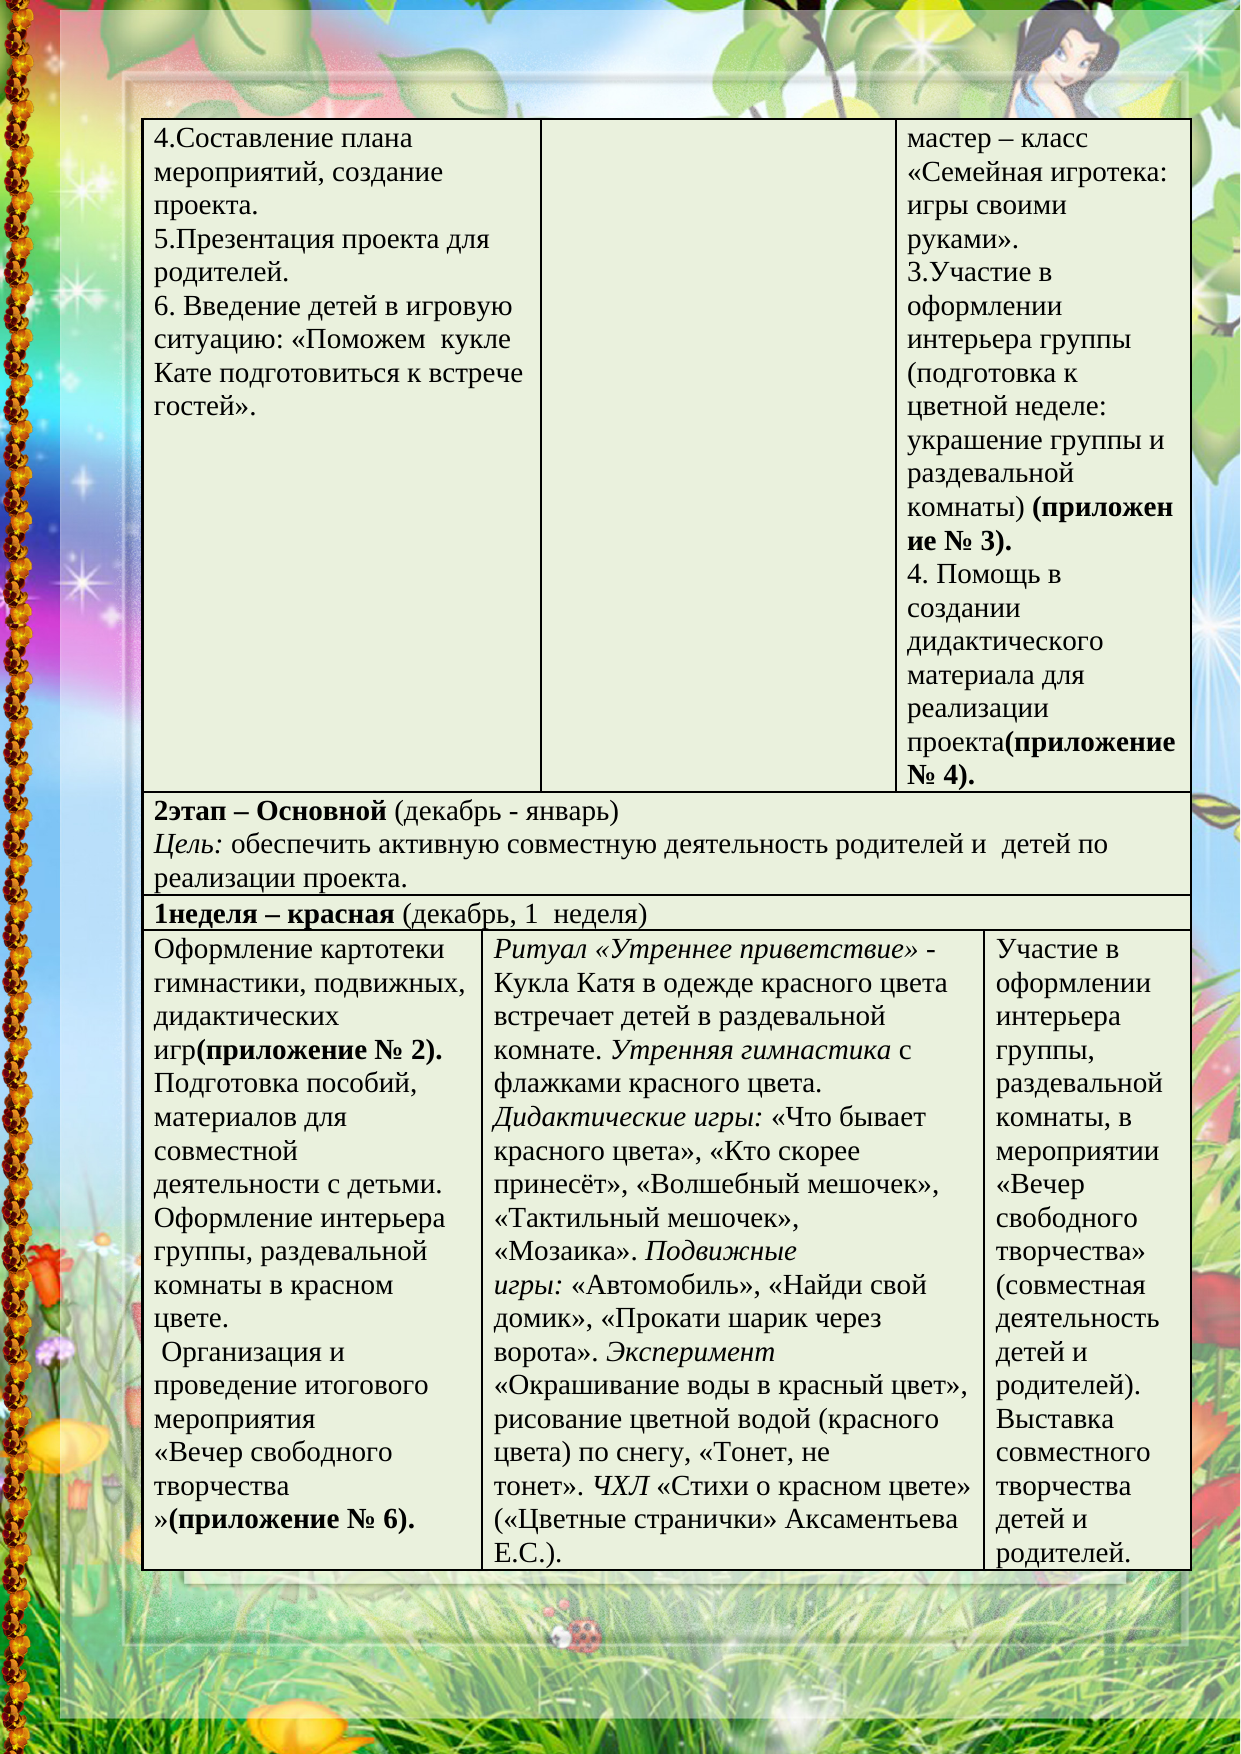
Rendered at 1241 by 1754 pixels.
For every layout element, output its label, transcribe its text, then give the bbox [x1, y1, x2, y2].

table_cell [144, 120, 540, 791]
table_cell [897, 120, 1190, 791]
table_cell 2этап – Основной (декабрь - январь) Цель: обеспечить активную совместную деятельность родителей и детей по реализации проекта. [144, 793, 1190, 894]
picture [0, 0, 1241, 1754]
table_cell 1неделя – красная (декабрь, 1 неделя) [258, 896, 1190, 929]
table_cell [144, 931, 481, 1569]
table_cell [985, 931, 1190, 1569]
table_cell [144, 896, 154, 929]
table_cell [542, 120, 895, 791]
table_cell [483, 931, 983, 1569]
